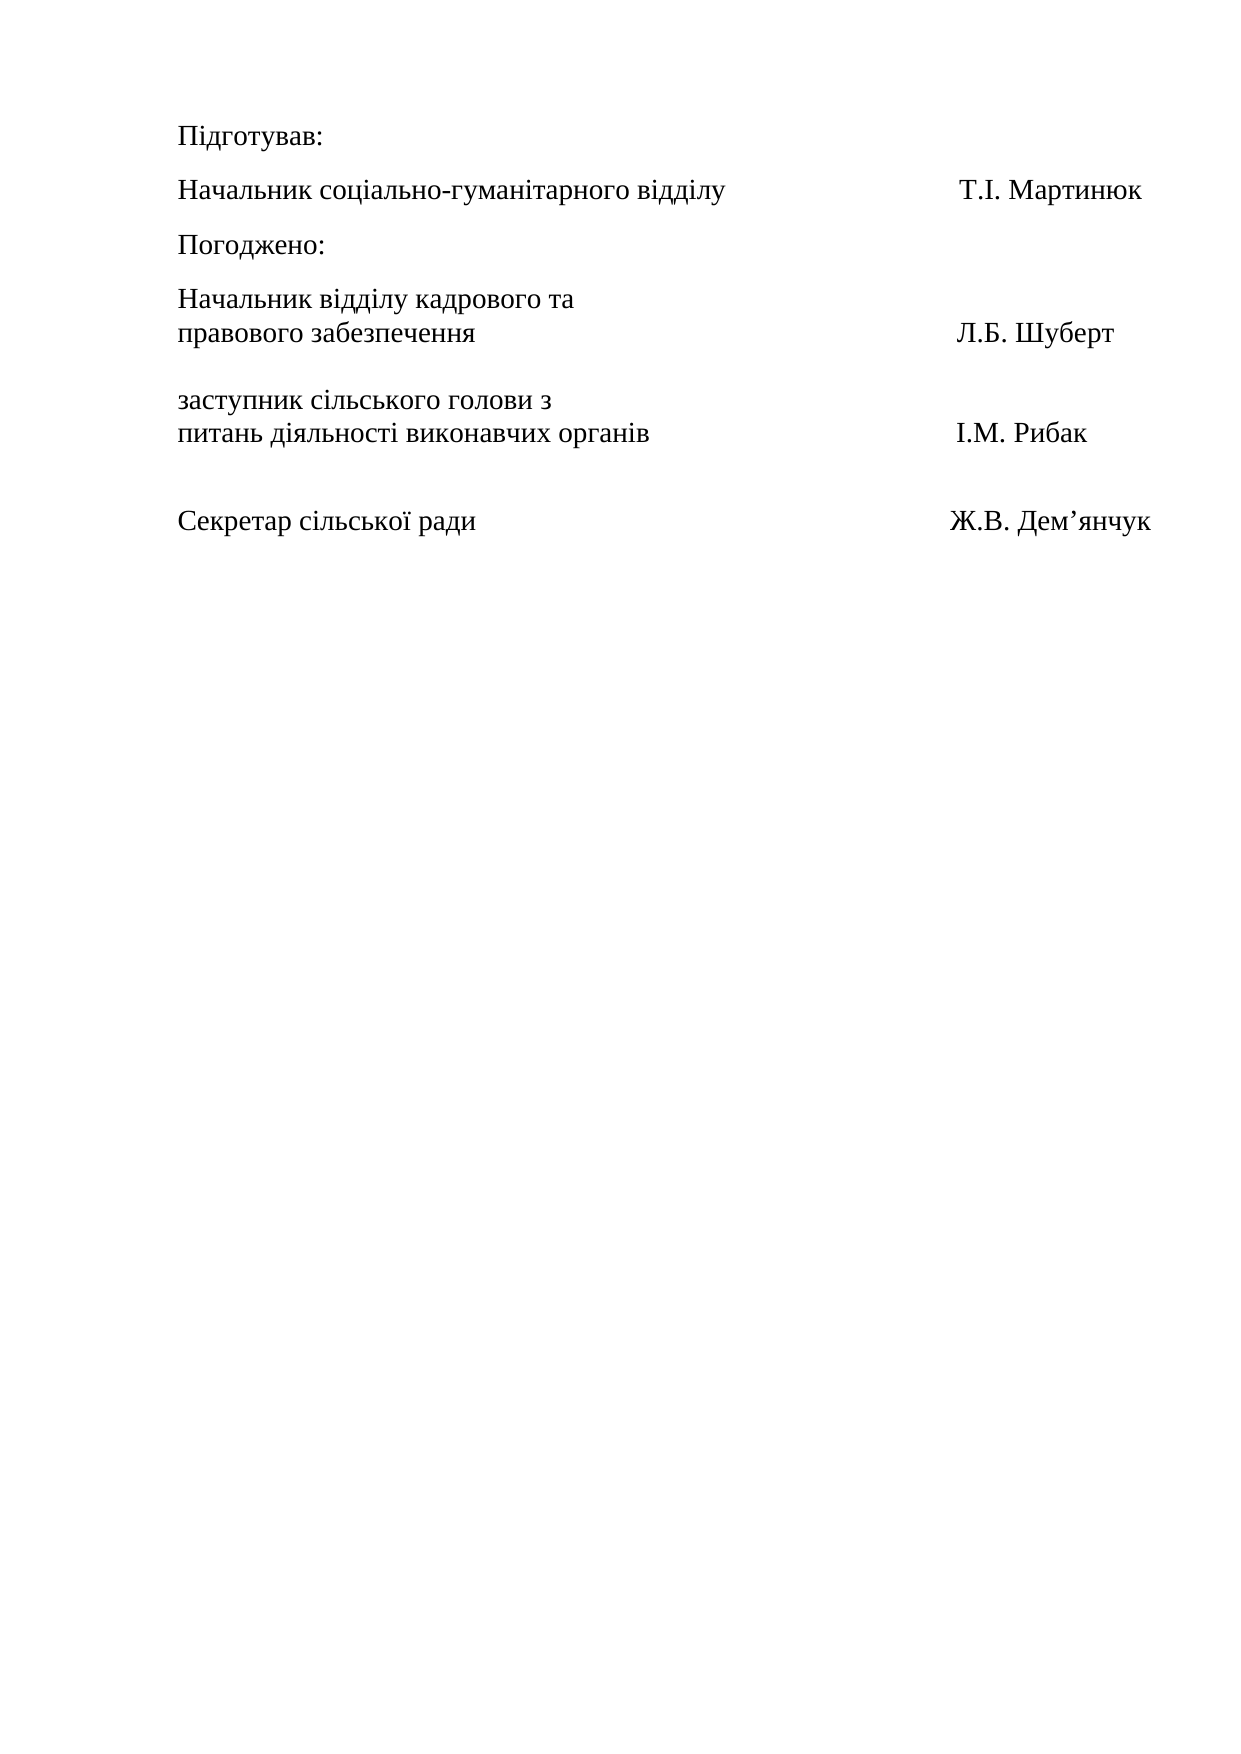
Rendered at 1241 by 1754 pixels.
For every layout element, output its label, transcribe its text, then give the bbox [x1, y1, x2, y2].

text Підготував: [177, 118, 1152, 152]
text Начальник соціально-гуманітарного відділу Т.І. Мартинюк [177, 172, 1152, 206]
text заступник сільського голови з [177, 382, 1152, 415]
text Начальник відділу кадрового та [177, 281, 1152, 315]
text питань діяльності виконавчих органів І.М. Рибак [177, 415, 1152, 449]
text Секретар сільської ради Ж.В. Дем’янчук [177, 503, 1152, 537]
text правового забезпечення Л.Б. Шуберт [177, 315, 1152, 348]
text Погоджено: [177, 227, 1152, 260]
